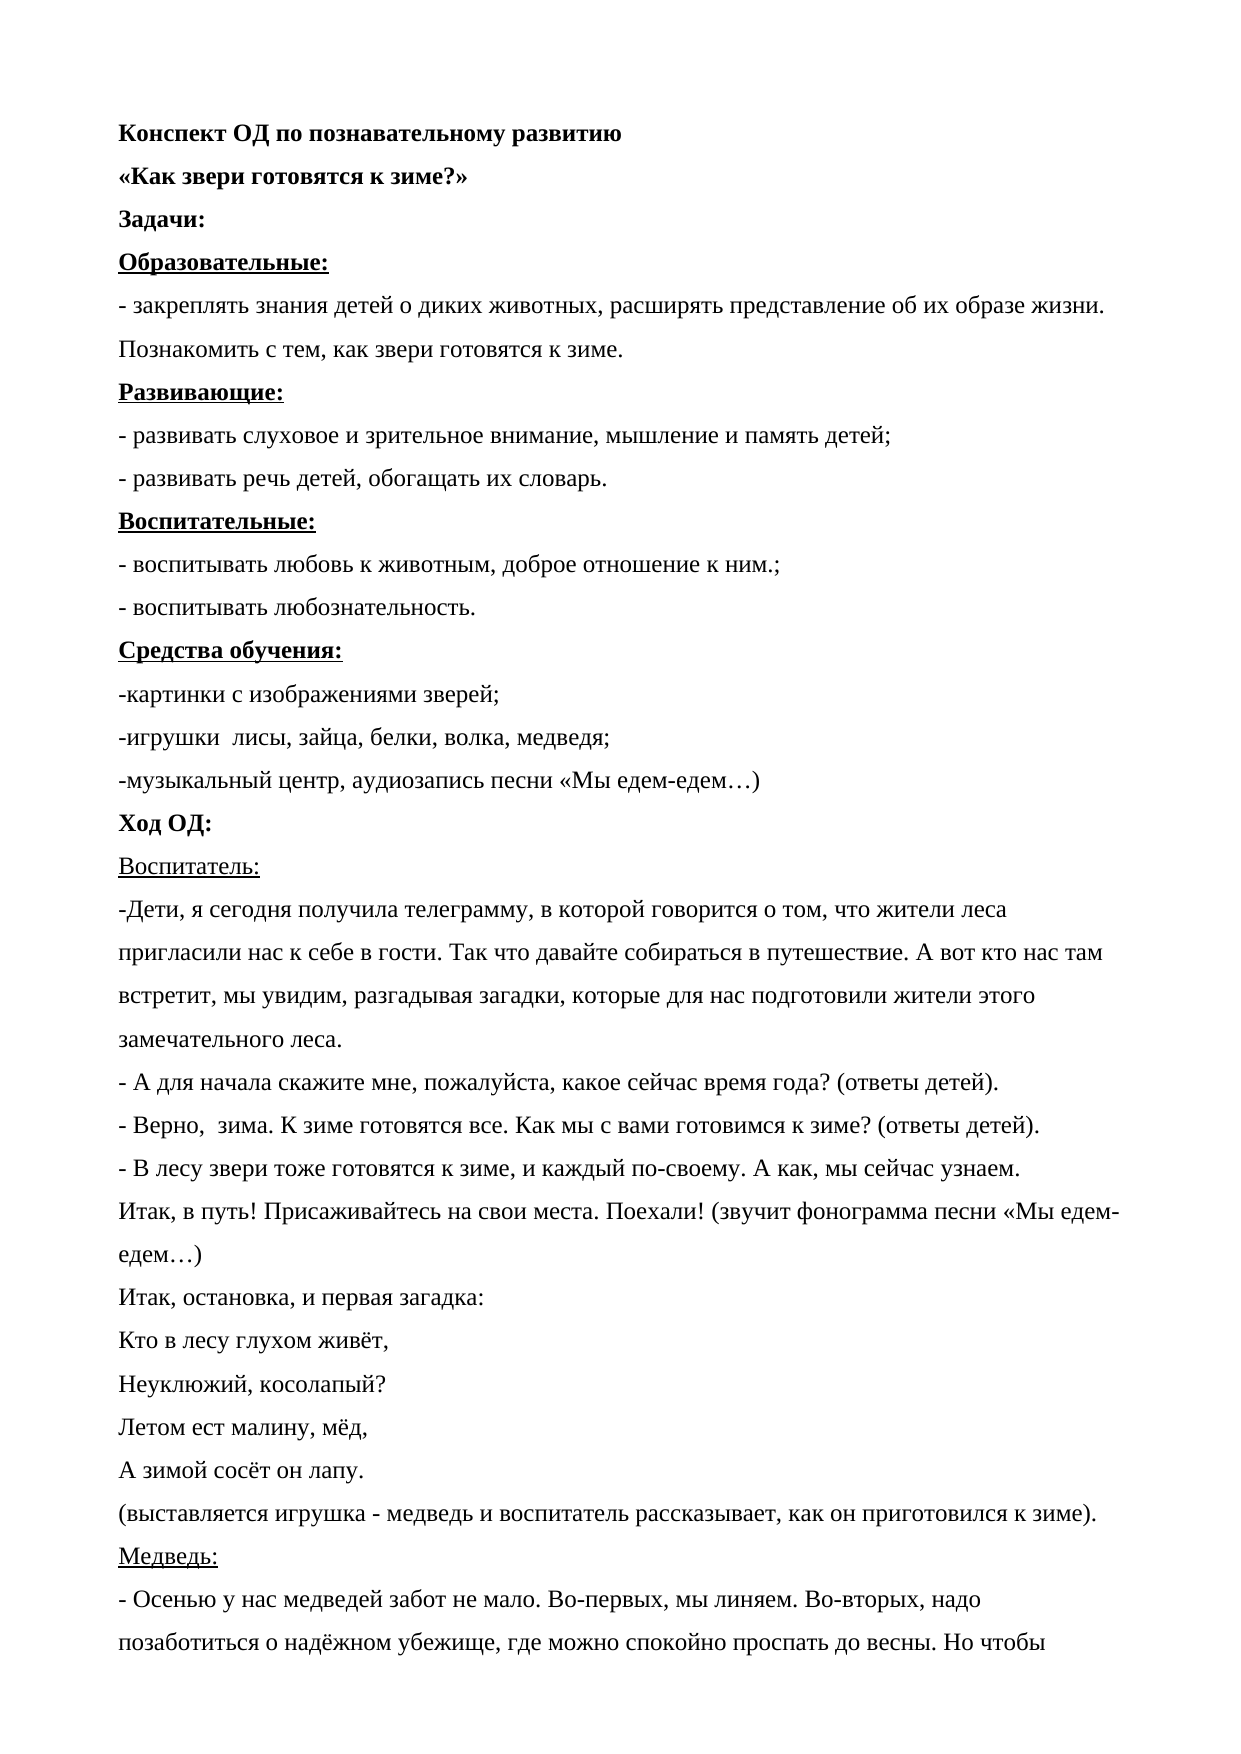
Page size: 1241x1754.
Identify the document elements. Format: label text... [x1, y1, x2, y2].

text - развивать слуховое и зрительное внимание, мышление и память детей; [118, 420, 1122, 449]
text «Как звери готовятся к зиме?» [118, 161, 1122, 190]
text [118, 1541, 1122, 1656]
text -игрушки лисы, зайца, белки, волка, медведя; [118, 722, 1122, 751]
text Итак, в путь! Присаживайтесь на свои места. Поехали! (звучит фонограмма песни «Мы едем-едем…) [118, 1196, 1122, 1268]
text -картинки с изображениями зверей; [118, 679, 1122, 707]
text - воспитывать любознательность. [118, 592, 1122, 621]
text -Дети, я сегодня получила телеграмму, в которой говорится о том, что жители леса пригласили нас к себе в гости. Так что давайте собираться в путешествие. А вот кто нас там встретит, мы увидим, разгадывая загадки, которые для нас подготовили жители этого замечательного леса. - А для начала скажите мне, пожалуйста, какое сейчас время года? (ответы детей). - Верно, зима. К зиме готовятся все. Как мы с вами готовимся к зиме? (ответы детей). - В лесу звери тоже готовятся к зиме, и каждый по-своему. А как, мы сейчас узнаем. [118, 894, 1122, 1182]
text Образовательные: - закреплять знания детей о диких животных, расширять представление об их образе жизни. Познакомить с тем, как звери готовятся к зиме. [118, 247, 1122, 362]
text - воспитывать любовь к животным, доброе отношение к ним.; [118, 549, 1122, 578]
text Воспитательные: [118, 506, 1122, 535]
text Итак, остановка, и первая загадка: Кто в лесу глухом живёт, Неуклюжий, косолапый? Летом ест малину, мёд, А зимой сосёт он лапу. (выставляется игрушка - медведь и воспитатель рассказывает, как он приготовился к зиме). [118, 1282, 1122, 1527]
text - развивать речь детей, обогащать их словарь. [118, 463, 1122, 492]
text Воспитатель: [118, 851, 1122, 880]
text Средства обучения: [118, 636, 1122, 664]
text -музыкальный центр, аудиозапись песни «Мы едем-едем…) Ход ОД: [118, 765, 1122, 837]
text Конспект ОД по познавательному развитию [118, 118, 1122, 147]
text Задачи: [118, 204, 1122, 233]
text Развивающие: [118, 377, 1122, 406]
